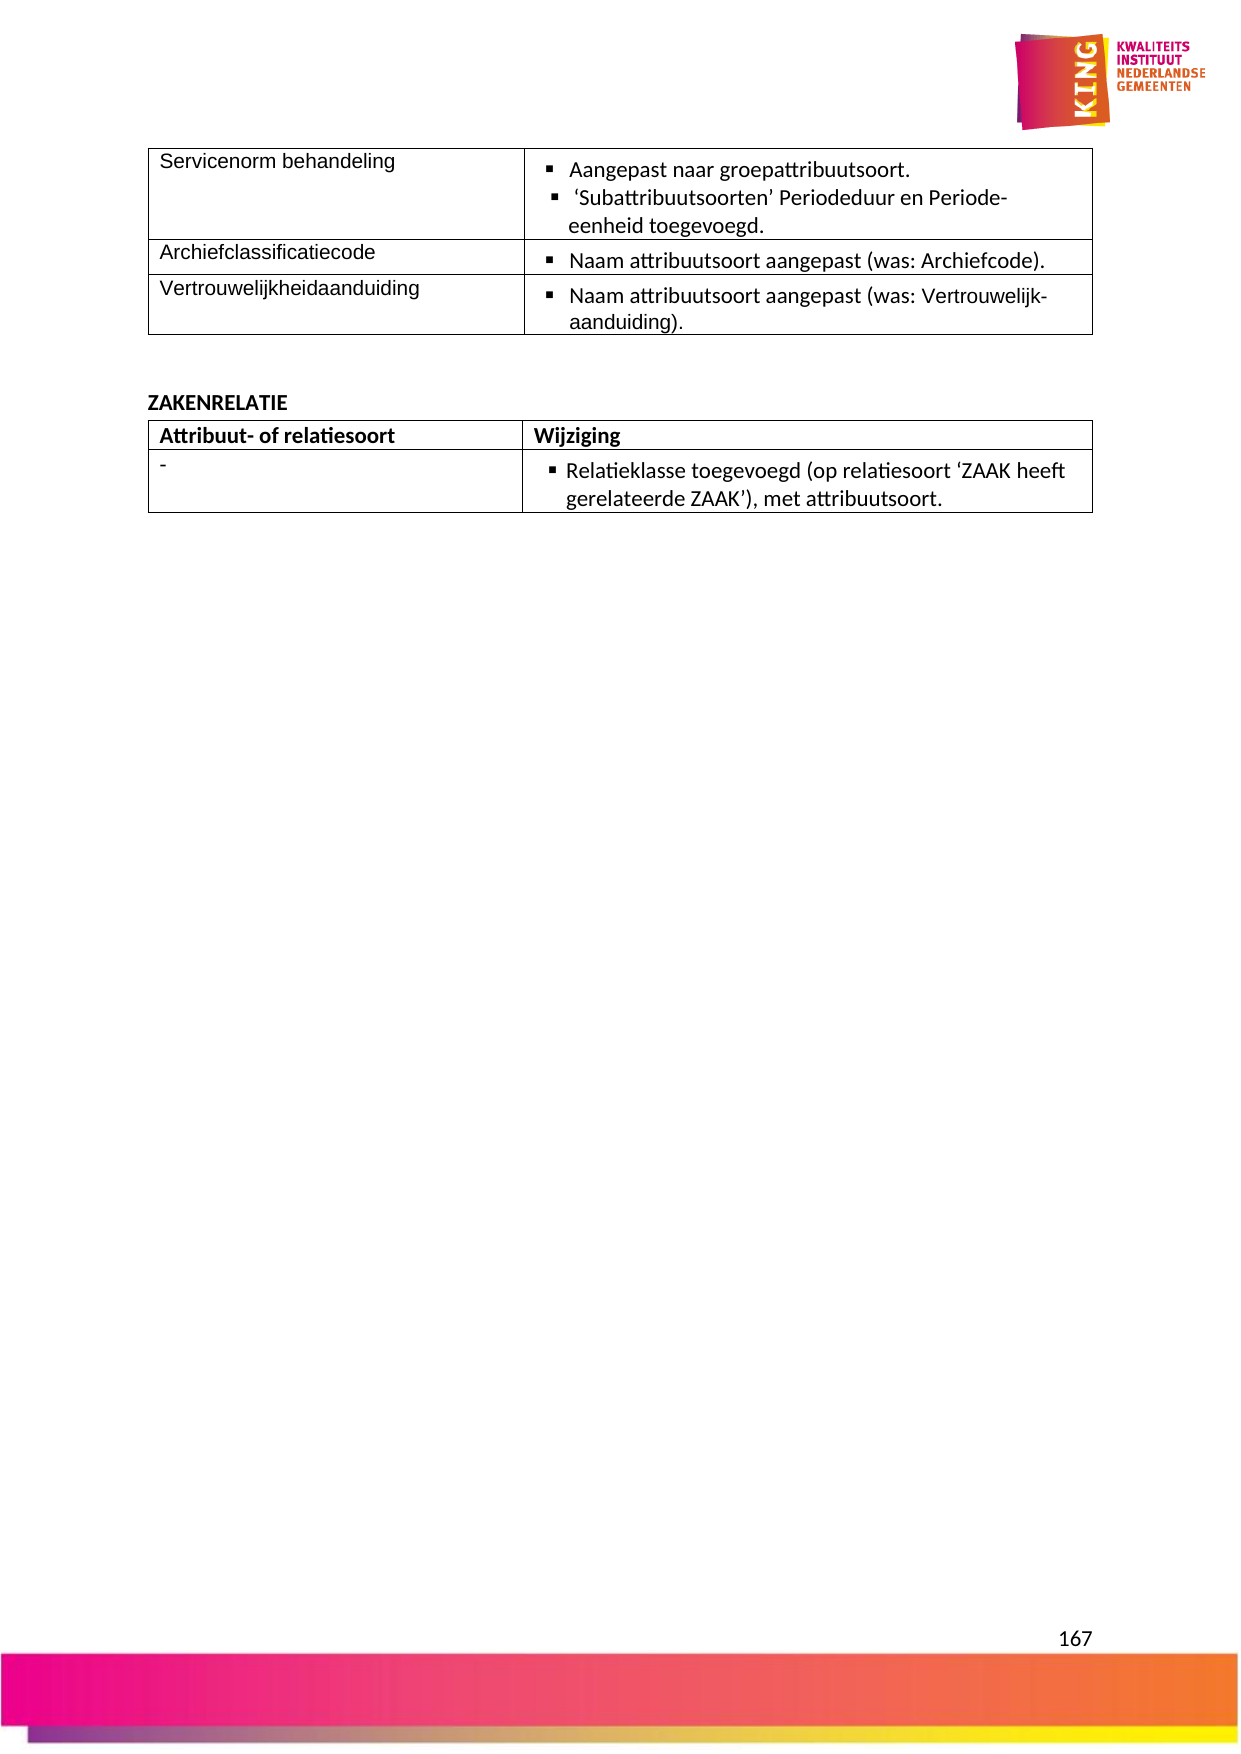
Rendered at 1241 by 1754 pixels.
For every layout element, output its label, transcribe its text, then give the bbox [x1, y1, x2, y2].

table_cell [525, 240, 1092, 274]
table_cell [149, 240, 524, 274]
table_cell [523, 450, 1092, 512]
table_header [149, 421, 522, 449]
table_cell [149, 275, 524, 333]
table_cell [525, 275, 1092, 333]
picture [1014, 33, 1206, 131]
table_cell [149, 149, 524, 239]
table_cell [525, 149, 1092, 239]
picture [0, 1650, 1239, 1750]
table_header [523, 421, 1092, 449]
text ZAKENRELATIE [148, 388, 1093, 416]
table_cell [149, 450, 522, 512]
